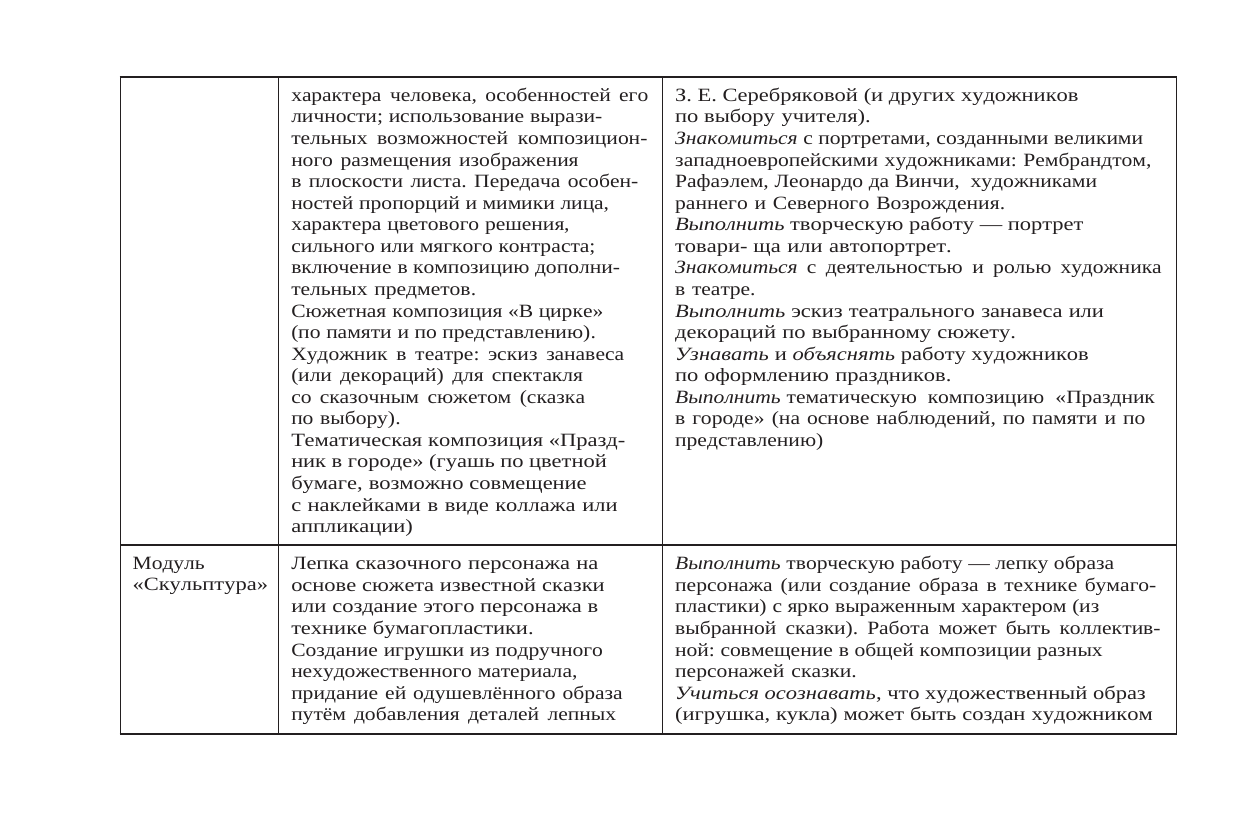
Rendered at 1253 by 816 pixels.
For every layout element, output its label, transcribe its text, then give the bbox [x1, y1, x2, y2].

table_header характера человека, особенностей его личности; использование вырази- тельных возможностей композицион- ного размещения изображения в плоскости листа. Передача особен- ностей пропорций и мимики лица, характера цветового решения, сильного или мягкого контраста; включение в композицию дополни- тельных предметов. Сюжетная композиция «В цирке» (по памяти и по представлению). Художник в театре: эскиз занавеса (или декораций) для спектакля со сказочным сюжетом (сказка по выбору). Тематическая композиция «Празд- ник в городе» (гуашь по цветной бумаге, возможно совмещение с наклейками в виде коллажа или аппликации) [279, 78, 662, 544]
table_header [121, 78, 278, 544]
table_cell Лепка сказочного персонажа на основе сюжета известной сказки или создание этого персонажа в технике бумагопластики. Создание игрушки из подручного нехудожественного материала, придание ей одушевлённого образа путём добавления деталей лепных [279, 546, 662, 733]
table_header З. Е. Серебряковой (и других художников по выбору учителя). Знакомиться с портретами, созданными великими западноевропейскими художниками: Рембрандтом, Рафаэлем, Леонардо да Винчи, художниками раннего и Северного Возрождения. Выполнить творческую работу — портрет товари- ща или автопортрет. Знакомиться с деятельностью и ролью художника в театре. Выполнить эскиз театрального занавеса или декораций по выбранному сюжету. Узнавать и объяснять работу художников по оформлению праздников. Выполнить тематическую композицию «Праздник в городе» (на основе наблюдений, по памяти и по представлению) [663, 78, 1176, 544]
table_cell Модуль «Скульптура» [121, 546, 278, 733]
table_cell Выполнить творческую работу — лепку образа персонажа (или создание образа в технике бумаго- пластики) с ярко выраженным характером (из выбранной сказки). Работа может быть коллектив- ной: совмещение в общей композиции разных персонажей сказки. Учиться осознавать, что художественный образ (игрушка, кукла) может быть создан художником [663, 546, 1176, 733]
